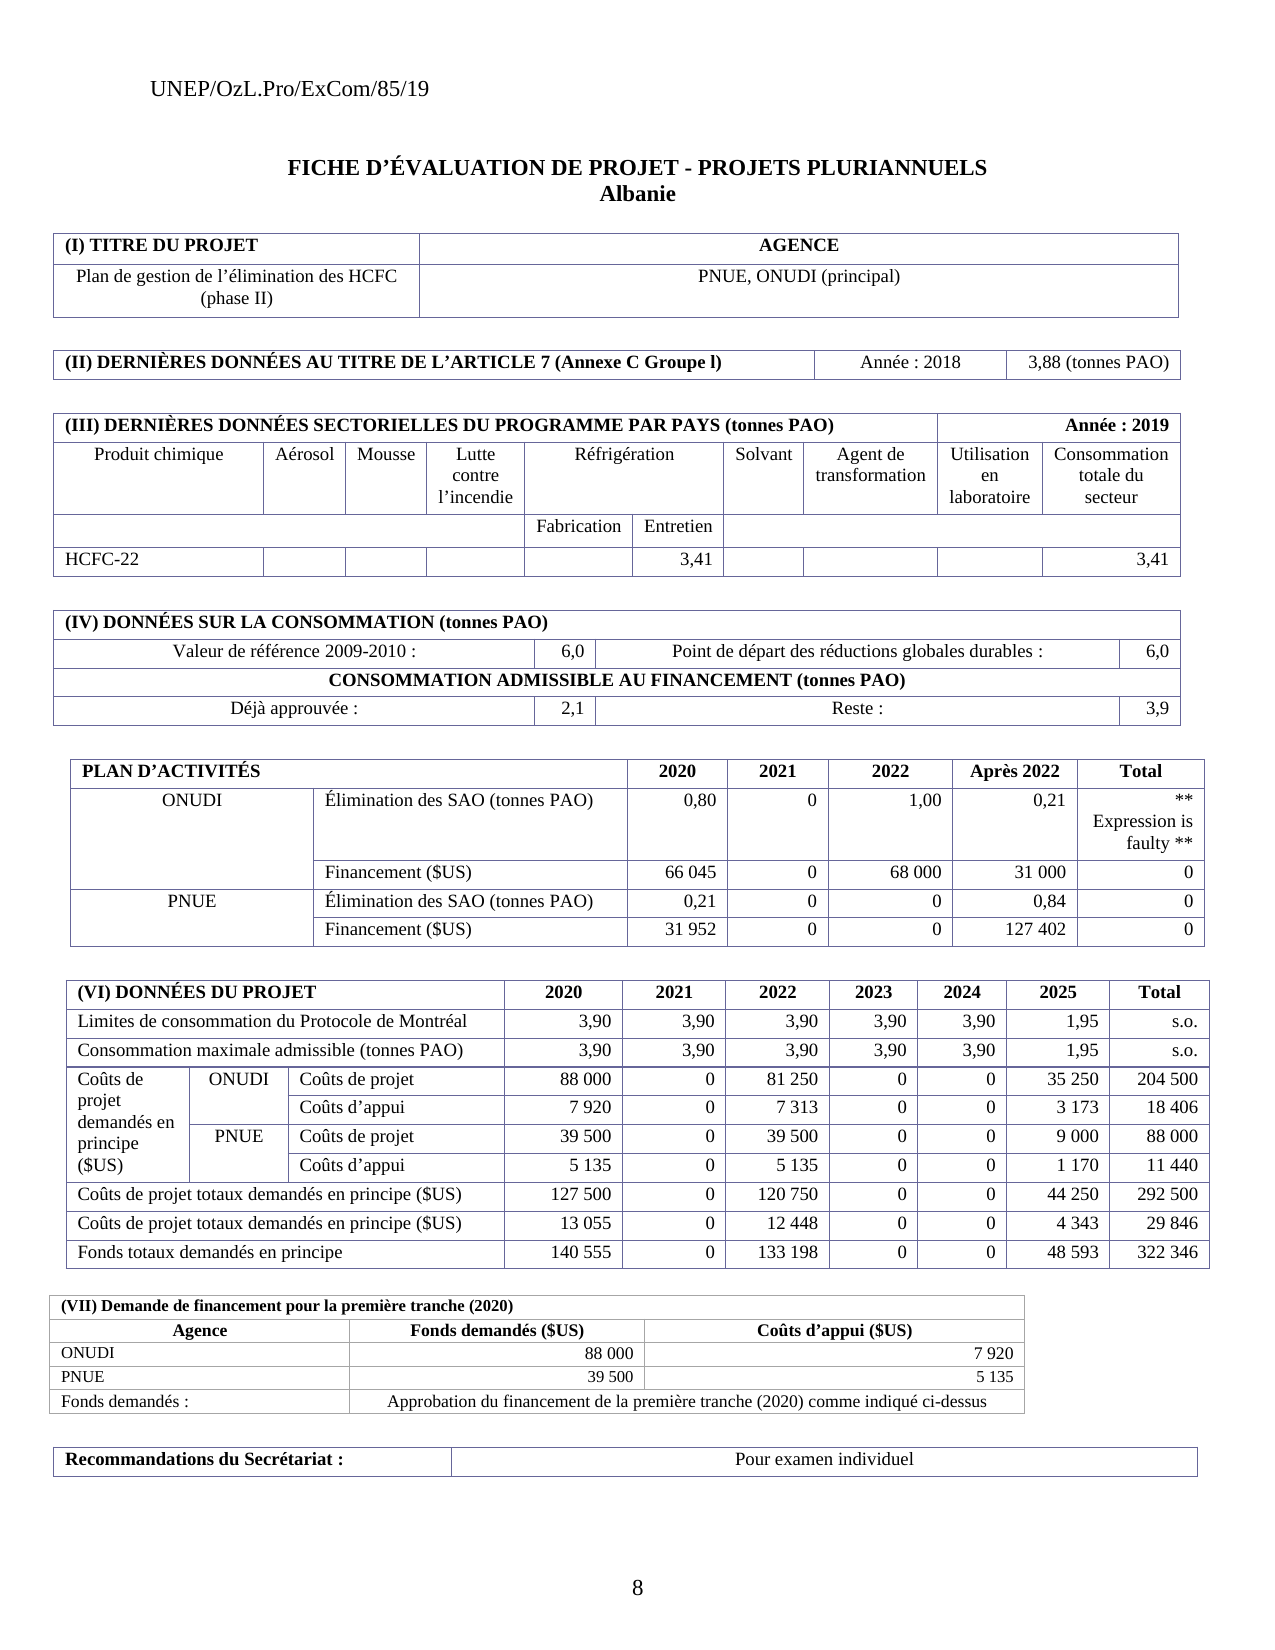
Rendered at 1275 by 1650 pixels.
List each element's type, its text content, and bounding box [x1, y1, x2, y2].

table_cell 127 402 [953, 918, 1077, 946]
table_cell 3,90 [918, 1039, 1006, 1066]
table_cell 5 135 [645, 1367, 1024, 1389]
table_cell 3,41 [633, 548, 723, 576]
table_cell 2,1 [535, 697, 595, 725]
table_cell 0 [623, 1096, 725, 1124]
table_cell 0,21 [628, 890, 727, 917]
table_cell Coûts d’appui ($US) [645, 1320, 1024, 1342]
table_cell 88 000 [505, 1068, 622, 1095]
table_cell ONUDI [50, 1343, 349, 1366]
table_cell 0 [728, 861, 828, 888]
text FICHE D’ÉVALUATION DE PROJET - PROJETS PLURIANNUELS [150, 154, 1125, 180]
table_cell 204 500 [1110, 1068, 1209, 1095]
table_cell HCFC-22 [54, 548, 263, 576]
table_cell 3,90 [623, 1039, 725, 1066]
table_cell 0 [918, 1096, 1006, 1124]
table_cell 0 [918, 1068, 1006, 1095]
table_cell 3,90 [623, 1010, 725, 1037]
table_cell 0,84 [953, 890, 1077, 917]
table_cell [525, 548, 632, 576]
table_cell 44 250 [1007, 1183, 1109, 1211]
table_cell 9 000 [1007, 1125, 1109, 1153]
table_cell 1,95 [1007, 1010, 1109, 1037]
table_cell Coûts de projet totaux demandés en principe ($US) [67, 1212, 504, 1239]
table_header (IV) DONNÉES SUR LA CONSOMMATION (tonnes PAO) [54, 611, 1180, 638]
table_header 2023 [830, 981, 917, 1009]
table_cell Élimination des SAO (tonnes PAO) [314, 890, 627, 917]
table_cell 0 [829, 890, 952, 917]
table_cell 11 440 [1110, 1154, 1209, 1182]
table_cell 165,045 [1078, 861, 1204, 888]
table_header 2024 [918, 981, 1006, 1009]
table_header 3,88 (tonnes PAO) [1007, 351, 1180, 379]
table_cell Agence [50, 1320, 349, 1342]
table_header 2021 [728, 760, 828, 788]
table_cell Consommation totale du secteur [1043, 443, 1180, 513]
table_cell 0 [623, 1125, 725, 1153]
table_cell Coûts de projet demandés en principe ($US) [67, 1068, 189, 1182]
table_cell 120 750 [726, 1183, 829, 1211]
table_cell 1 170 [1007, 1154, 1109, 1182]
table_cell Mousse [346, 443, 426, 513]
table_header 2021 [623, 981, 725, 1009]
table_cell Produit chimique [54, 443, 263, 513]
table_cell 6,0 [535, 640, 595, 667]
table_cell Coûts de projet totaux demandés en principe ($US) [67, 1183, 504, 1211]
table_cell [427, 548, 524, 576]
table_cell 1,95 [1007, 1039, 1109, 1066]
table_header PLAN D’ACTIVITÉS [71, 760, 627, 788]
table_cell 0 [728, 890, 828, 917]
table_cell [724, 548, 803, 576]
table_header (VII) Demande de financement pour la première tranche (2020) [50, 1296, 1024, 1318]
table_cell Plan de gestion de l’élimination des HCFC (phase II) [54, 265, 419, 317]
table_cell 7 920 [505, 1096, 622, 1124]
table_cell 31 952 [628, 918, 727, 946]
table_cell 0 [918, 1154, 1006, 1182]
table_cell Fabrication [525, 515, 632, 547]
table_cell 5 135 [726, 1154, 829, 1182]
table_cell 3 173 [1007, 1096, 1109, 1124]
table_cell Lutte contre l’incendie [427, 443, 524, 513]
table_cell 292 500 [1110, 1183, 1209, 1211]
table_cell PNUE [50, 1367, 349, 1389]
table_cell PNUE [190, 1125, 288, 1182]
table_cell 68 000 [829, 861, 952, 888]
table_cell [264, 548, 345, 576]
table_cell 6,0 [1120, 640, 1180, 667]
table_cell 0 [918, 1125, 1006, 1153]
table_header Total [1110, 981, 1209, 1009]
table_cell 3,41 [1043, 548, 1180, 576]
table_cell s.o. [1110, 1010, 1209, 1037]
table_cell Agent de transformation [804, 443, 937, 513]
table_cell ONUDI [71, 789, 313, 888]
table_cell 66 045 [628, 861, 727, 888]
table_cell 0 [830, 1068, 917, 1095]
table_cell 39 500 [726, 1125, 829, 1153]
text Albanie [150, 180, 1125, 207]
table_cell 0,21 [953, 789, 1077, 859]
table_cell Réfrigération [525, 443, 723, 513]
table_cell 322 346 [1110, 1241, 1209, 1268]
table_cell 0 [623, 1241, 725, 1268]
table_cell 3,9 [1120, 697, 1180, 725]
table_cell 0 [830, 1183, 917, 1211]
table_cell 4 343 [1007, 1212, 1109, 1239]
table_cell Reste : [596, 697, 1119, 725]
table_header (III) DERNIÈRES DONNÉES SECTORIELLES DU PROGRAMME PAR PAYS (tonnes PAO) [54, 414, 937, 442]
table_header 2025 [1007, 981, 1109, 1009]
table_header 2020 [505, 981, 622, 1009]
table_cell 1.05 [1078, 890, 1204, 917]
table_header Année : 2018 [815, 351, 1006, 379]
table_cell 3,90 [726, 1039, 829, 1066]
table_header 2020 [628, 760, 727, 788]
table_cell CONSOMMATION ADMISSIBLE AU FINANCEMENT (tonnes PAO) [54, 669, 1180, 696]
table_cell Fonds demandés : [50, 1390, 349, 1413]
table_cell Coûts de projet [289, 1068, 504, 1095]
table_cell 35 250 [1007, 1068, 1109, 1095]
table_cell 0 [623, 1068, 725, 1095]
table_cell 81 250 [726, 1068, 829, 1095]
table_cell 0 [623, 1154, 725, 1182]
table_cell PNUE, ONUDI (principal) [420, 265, 1178, 317]
table_cell 48 593 [1007, 1241, 1109, 1268]
table_cell 3,90 [505, 1039, 622, 1066]
table_cell 13 055 [505, 1212, 622, 1239]
table_cell 3,90 [918, 1010, 1006, 1037]
table_cell [346, 548, 426, 576]
table_cell 39 500 [350, 1367, 644, 1389]
table_cell Utilisation en laboratoire [938, 443, 1042, 513]
table_cell 0 [918, 1212, 1006, 1239]
table_header (VI) DONNÉES DU PROJET [67, 981, 504, 1009]
table_cell Solvant [724, 443, 803, 513]
table_cell [938, 548, 1042, 576]
table_cell 5 135 [505, 1154, 622, 1182]
table_cell Aérosol [264, 443, 345, 513]
table_header AGENCE [420, 234, 1178, 264]
table_header 2022 [726, 981, 829, 1009]
table_cell 0 [728, 918, 828, 946]
table_cell 12 448 [726, 1212, 829, 1239]
table_cell 0 [918, 1241, 1006, 1268]
table_cell ONUDI [190, 1068, 288, 1124]
table_cell Point de départ des réductions globales durables : [596, 640, 1119, 667]
table_cell PNUE [71, 890, 313, 946]
table_cell 0 [623, 1212, 725, 1239]
table_header Pour examen individuel [452, 1448, 1197, 1476]
table_cell 31 000 [953, 861, 1077, 888]
table_header (I) TITRE DU PROJET [54, 234, 419, 264]
table_cell 1,00 [829, 789, 952, 859]
table_cell 2.01 [1078, 789, 1204, 859]
table_cell Fonds demandés ($US) [350, 1320, 644, 1342]
table_cell Coûts d’appui [289, 1096, 504, 1124]
table_cell Consommation maximale admissible (tonnes PAO) [67, 1039, 504, 1066]
table_cell [724, 515, 1180, 547]
table_cell 88 000 [1110, 1125, 1209, 1153]
table_cell 3,90 [830, 1010, 917, 1037]
table_cell 133 198 [726, 1241, 829, 1268]
table_cell 0 [830, 1096, 917, 1124]
table_cell 0 [830, 1154, 917, 1182]
table_cell Valeur de référence 2009-2010 : [54, 640, 534, 667]
table_cell Approbation du financement de la première tranche (2020) comme indiqué ci-dessus [350, 1390, 1024, 1413]
table_cell 18 406 [1110, 1096, 1209, 1124]
table_cell 0 [728, 789, 828, 859]
table_cell 140 555 [505, 1241, 622, 1268]
table_cell 0 [623, 1183, 725, 1211]
table_cell Financement ($US) [314, 918, 627, 946]
table_cell 127 500 [505, 1183, 622, 1211]
table_cell Coûts d’appui [289, 1154, 504, 1182]
table_cell s.o. [1110, 1039, 1209, 1066]
table_header Après 2022 [953, 760, 1077, 788]
table_cell 3,90 [830, 1039, 917, 1066]
table_header Recommandations du Secrétariat : [54, 1448, 451, 1476]
table_cell [54, 515, 524, 547]
table_cell 3,90 [726, 1010, 829, 1037]
table_header (II) DERNIÈRES DONNÉES AU TITRE DE L’ARTICLE 7 (Annexe C Groupe l) [54, 351, 814, 379]
table_cell 0 [918, 1183, 1006, 1211]
table_cell 3,90 [505, 1010, 622, 1037]
table_cell 7 920 [645, 1343, 1024, 1366]
table_cell 0 [830, 1212, 917, 1239]
table_cell Élimination des SAO (tonnes PAO) [314, 789, 627, 859]
table_cell 29 846 [1110, 1212, 1209, 1239]
table_cell Déjà approuvée : [54, 697, 534, 725]
table_cell 0 [829, 918, 952, 946]
table_cell 0 [830, 1241, 917, 1268]
table_cell Limites de consommation du Protocole de Montréal [67, 1010, 504, 1037]
table_cell 159,354 [1078, 918, 1204, 946]
table_cell Financement ($US) [314, 861, 627, 888]
table_cell 0,80 [628, 789, 727, 859]
table_header 2022 [829, 760, 952, 788]
table_cell [804, 548, 937, 576]
table_cell Entretien [633, 515, 723, 547]
table_header Total [1078, 760, 1204, 788]
table_cell Fonds totaux demandés en principe [67, 1241, 504, 1268]
table_cell 39 500 [505, 1125, 622, 1153]
table_cell 0 [830, 1125, 917, 1153]
table_cell 7 313 [726, 1096, 829, 1124]
table_header Année : 2019 [938, 414, 1180, 442]
table_cell 88 000 [350, 1343, 644, 1366]
table_cell Coûts de projet [289, 1125, 504, 1153]
